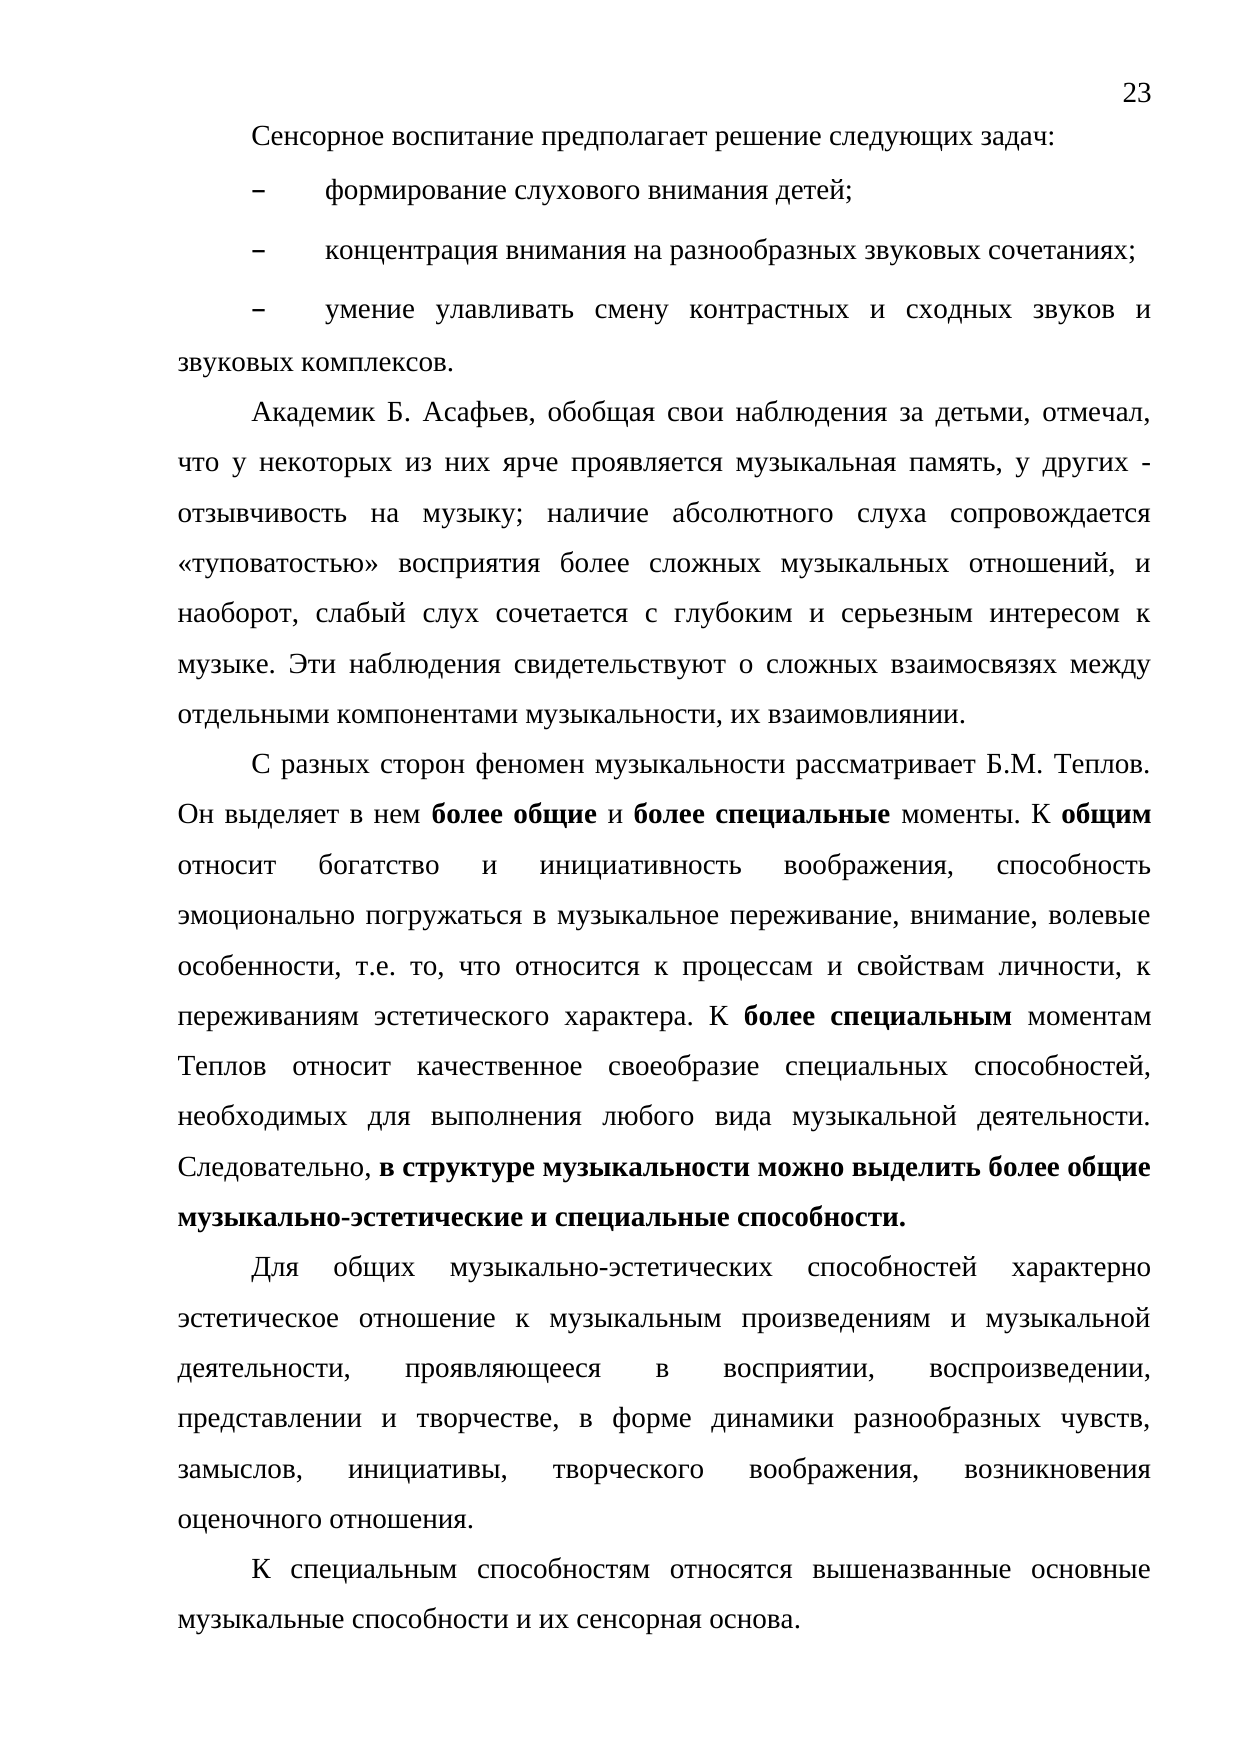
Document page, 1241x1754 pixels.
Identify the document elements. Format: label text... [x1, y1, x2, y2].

text Сенсорное воспитание предполагает решение следующих задач: [177, 118, 1152, 152]
list концентрация внимания на разнообразных звуковых сочетаниях; [177, 228, 1152, 268]
text С разных сторон феномен музыкальности рассматривает Б.М. Теплов. Он выделяет в нем более общие и более специальные моменты. К общим относит богатство и инициативность воображения, способность эмоционально погружаться в музыкальное переживание, внимание, волевые особенности, т.е. то, что относится к процессам и свойствам личности, к переживаниям эстетического характера. К более специальным моментам Теплов относит качественное своеобразие специальных способностей, необходимых для выполнения любого вида музыкальной деятельности. Следовательно, в структуре музыкальности можно выделить более общие музыкально-эстетические и специальные способности. [177, 746, 1152, 1233]
text Для общих музыкально-эстетических способностей характерно эстетическое отношение к музыкальным произведениям и музыкальной деятельности, проявляющееся в восприятии, воспроизведении, представлении и творчестве, в форме динамики разнообразных чувств, замыслов, инициативы, творческого воображения, возникновения оценочного отношения. [177, 1249, 1152, 1534]
list умение улавливать смену контрастных и сходных звуков и звуковых комплексов. [177, 287, 1152, 377]
text Академик Б. Асафьев, обобщая свои наблюдения за детьми, отмечал, что у некоторых из них ярче проявляется музыкальная память, у других - отзывчивость на музыку; наличие абсолютного слуха сопровождается «туповатостью» восприятия более сложных музыкальных отношений, и наоборот, слабый слух сочетается с глубоким и серьезным интересом к музыке. Эти наблюдения свидетельствуют о сложных взаимосвязях между отдельными компонентами музыкальности, их взаимовлиянии. [177, 394, 1152, 729]
list формирование слухового внимания детей; [177, 168, 1152, 208]
text К специальным способностям относятся вышеназванные основные музыкальные способности и их сенсорная основа. [177, 1551, 1152, 1635]
